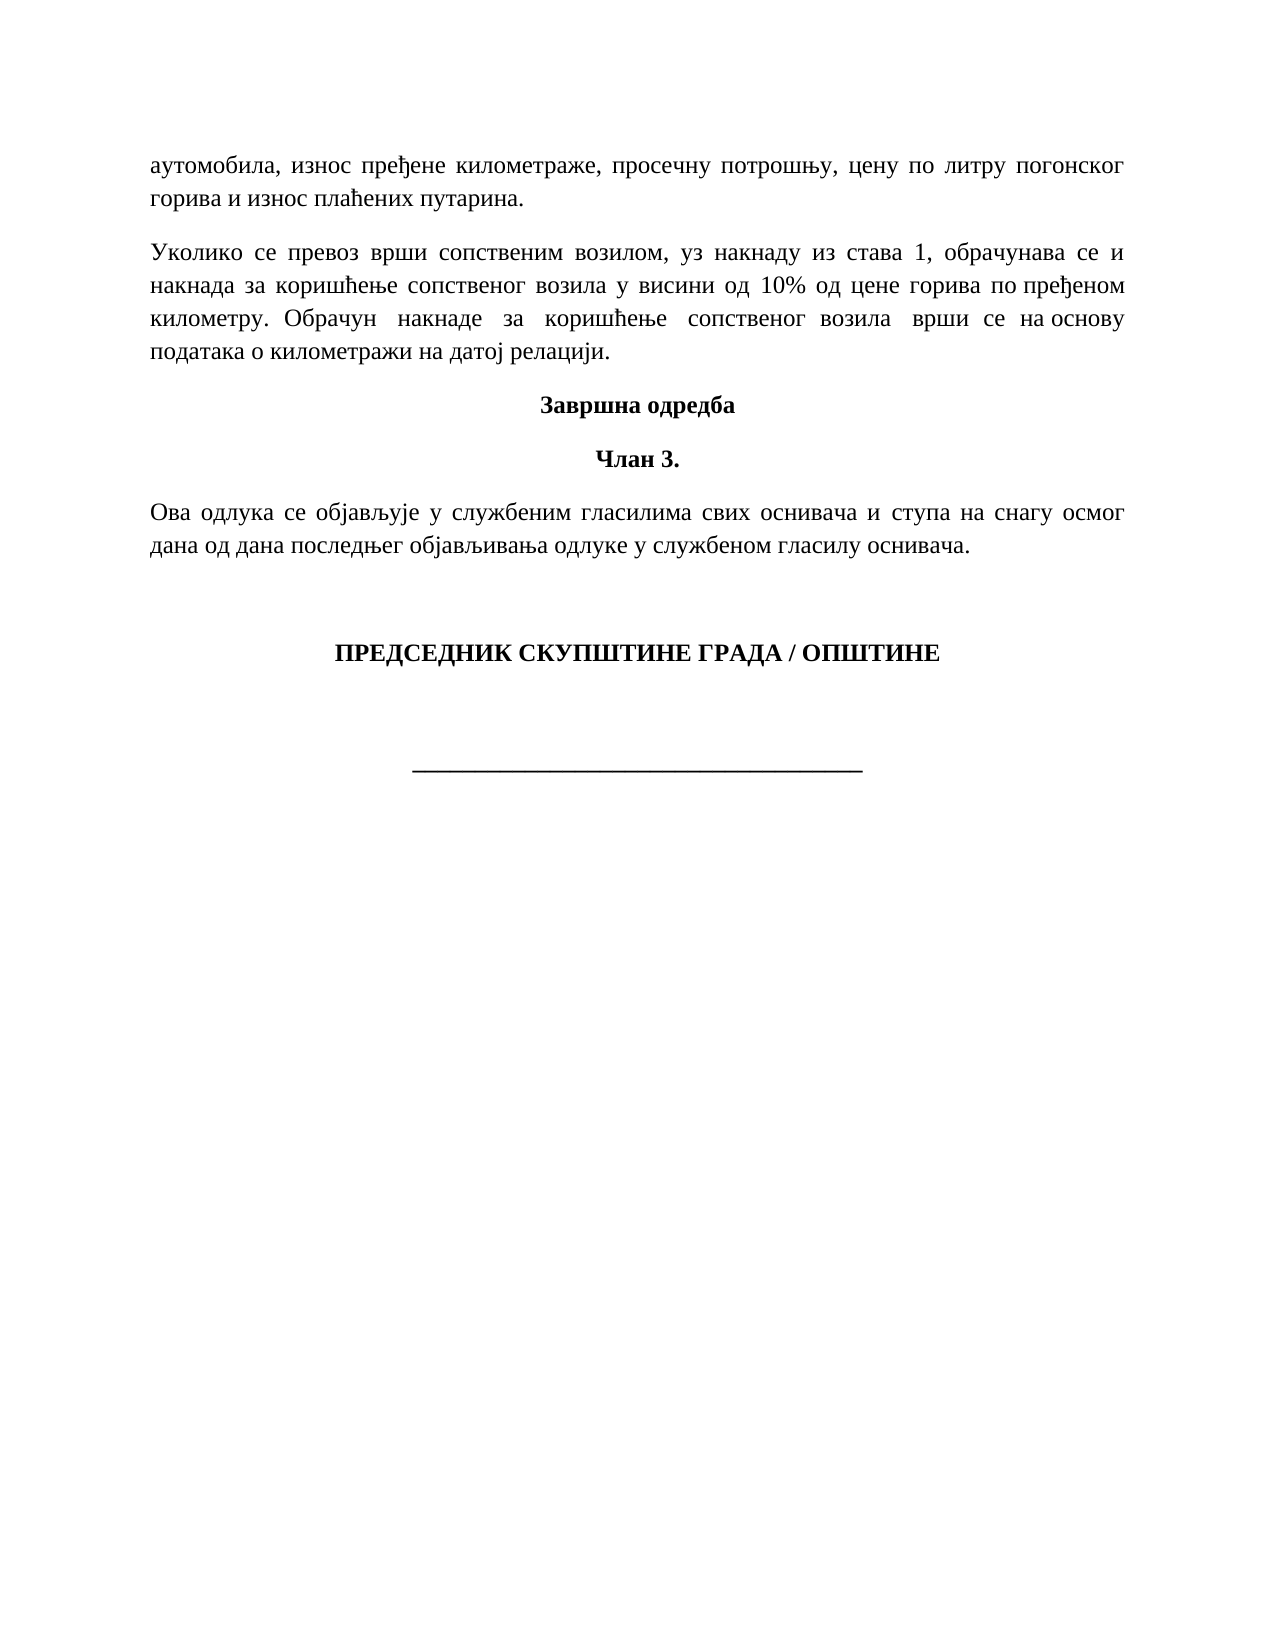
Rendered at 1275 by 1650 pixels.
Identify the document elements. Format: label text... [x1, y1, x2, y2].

text ПРЕДСЕДНИК СКУПШТИНЕ ГРАДА / ОПШТИНЕ [150, 638, 1125, 667]
text Члан 3. [150, 444, 1125, 472]
text Уколико се превоз врши сопственим возилом, уз накнаду из става 1, обрачунава се и накнада за коришћење сопственог возила у висини од 10% од цене горива по пређеном километру. Обрачун накнаде за коришћење сопственог возила врши се на основу података о километражи на датој релацији. [150, 237, 1125, 365]
text Завршна одредба [150, 390, 1125, 418]
text Ова одлука се објављује у службеним гласилима свих оснивача и ступа на снагу осмог дана од дана последњег објављивања одлуке у службеном гласилу оснивача. [150, 497, 1125, 559]
text ____________________________________ [150, 746, 1125, 775]
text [150, 150, 1125, 212]
